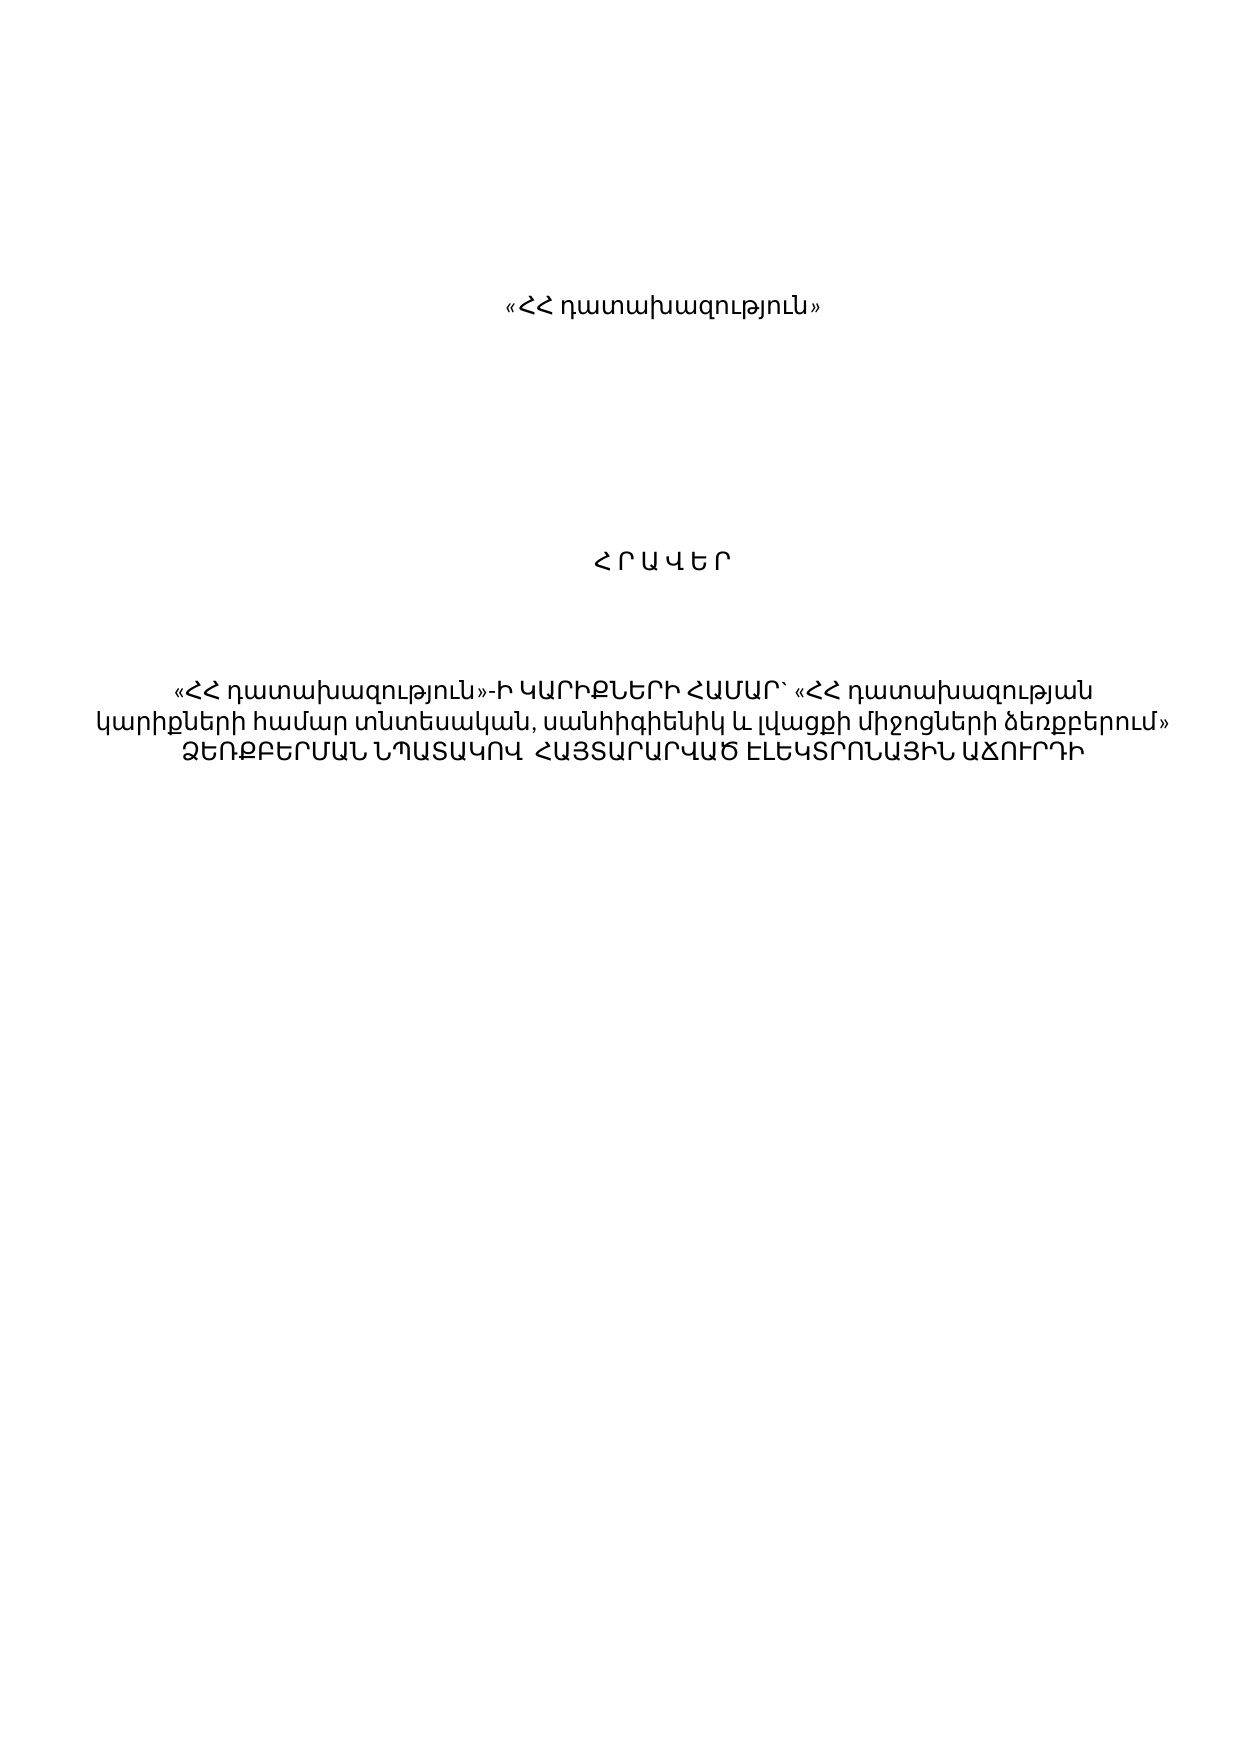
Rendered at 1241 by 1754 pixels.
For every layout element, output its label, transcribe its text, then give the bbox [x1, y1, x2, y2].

text Հ Ր Ա Վ Ե Ր [94, 546, 1172, 577]
text « ՀՀ դատախազություն» [94, 290, 1172, 321]
text «ՀՀ դատախազություն»-Ի ԿԱՐԻՔՆԵՐԻ ՀԱՄԱՐ` «ՀՀ դատախազության կարիքների համար տնտեսական, սանհիգիենիկ և լվացքի միջոցների ձեռքբերում» ՁԵՌՔԲԵՐՄԱՆ ՆՊԱՏԱԿՈՎ ՀԱՅՏԱՐԱՐՎԱԾ ԷԼԵԿՏՐՈՆԱՅԻՆ ԱՃՈՒՐԴԻ [94, 676, 1172, 767]
